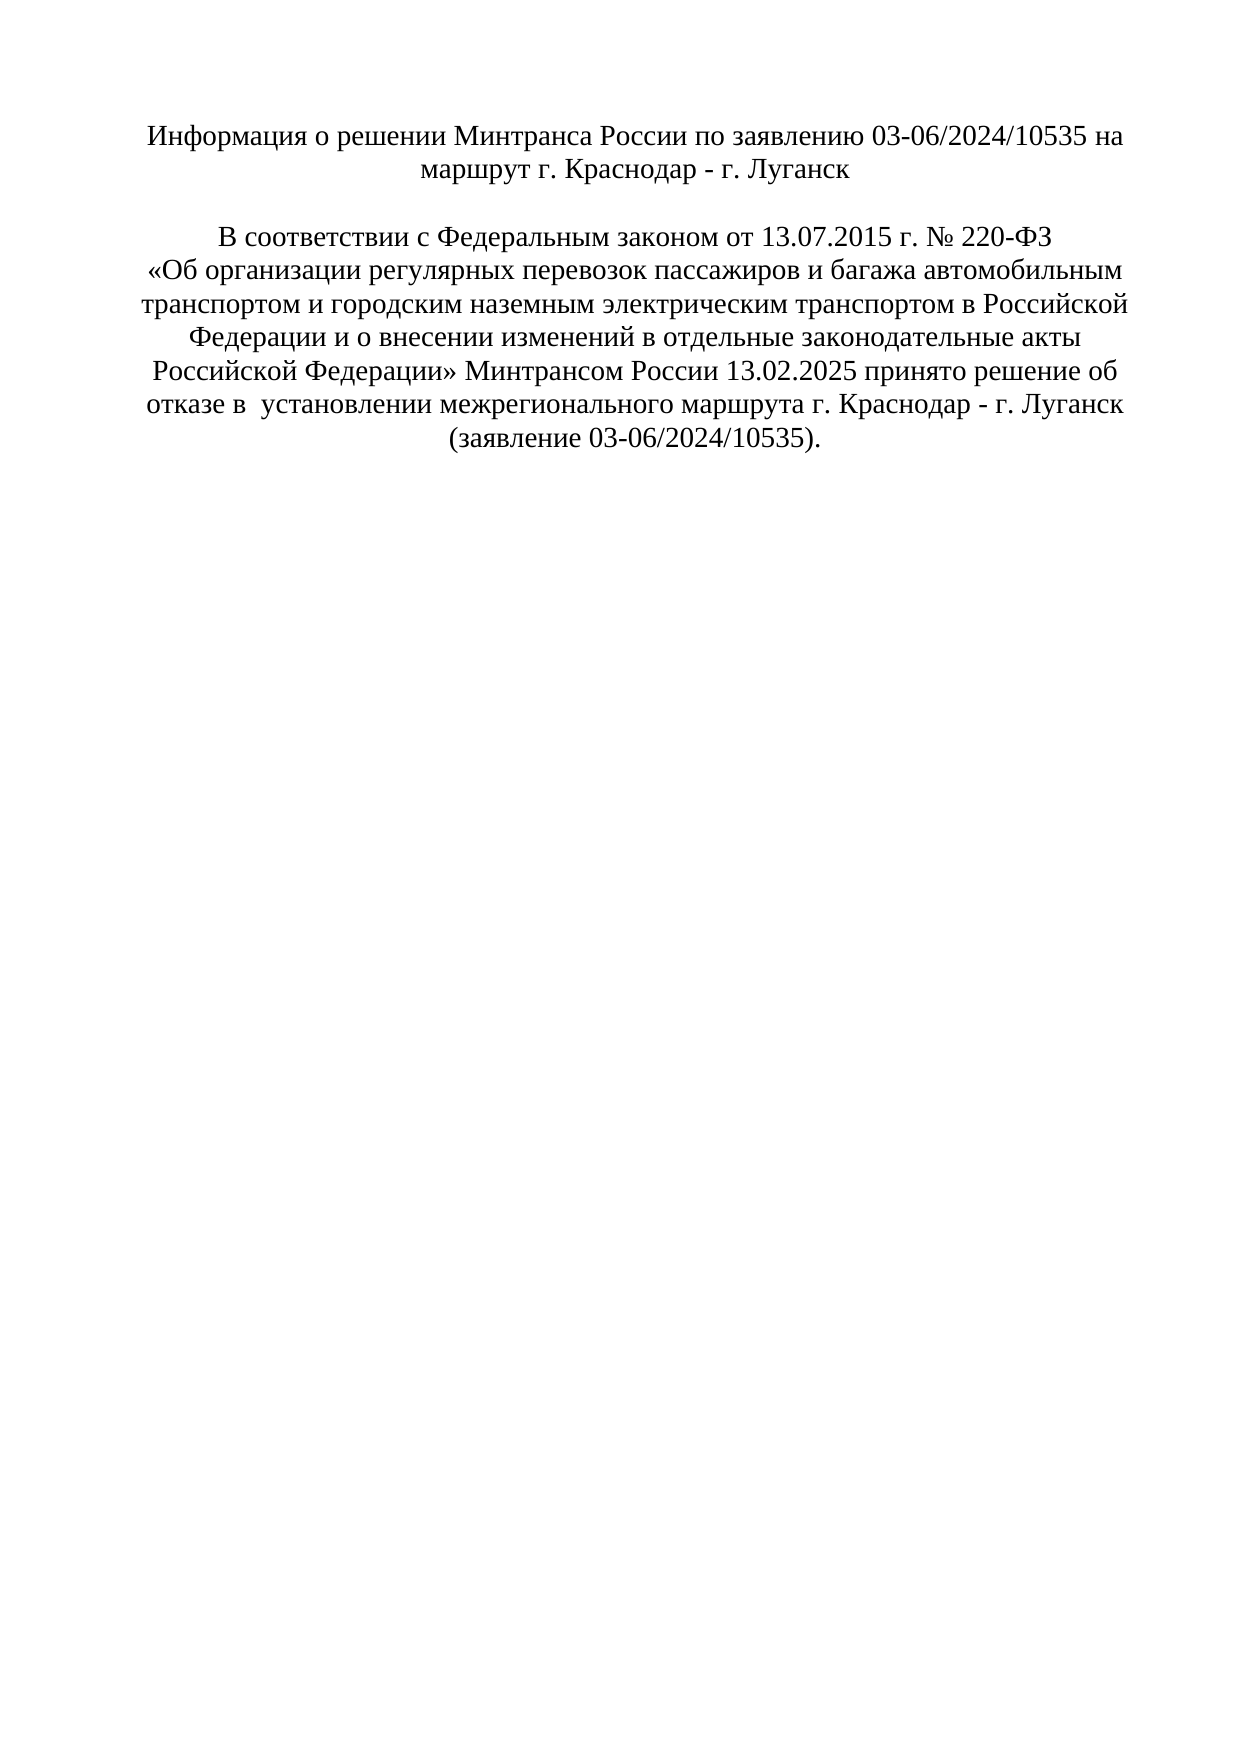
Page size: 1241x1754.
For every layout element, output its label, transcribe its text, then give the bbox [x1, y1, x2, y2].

text Информация о решении Минтранса России по заявлению 03-06/2024/10535 на маршрут г. Краснодар - г. Луганск [118, 118, 1152, 185]
text В соответствии с Федеральным законом от 13.07.2015 г. № 220-ФЗ «Об организации регулярных перевозок пассажиров и багажа автомобильным транспортом и городским наземным электрическим транспортом в Российской Федерации и о внесении изменений в отдельные законодательные акты Российской Федерации» Минтрансом России 13.02.2025 принято решение об отказе в установлении межрегионального маршрута г. Краснодар - г. Луганск (заявление 03-06/2024/10535). [118, 219, 1152, 453]
